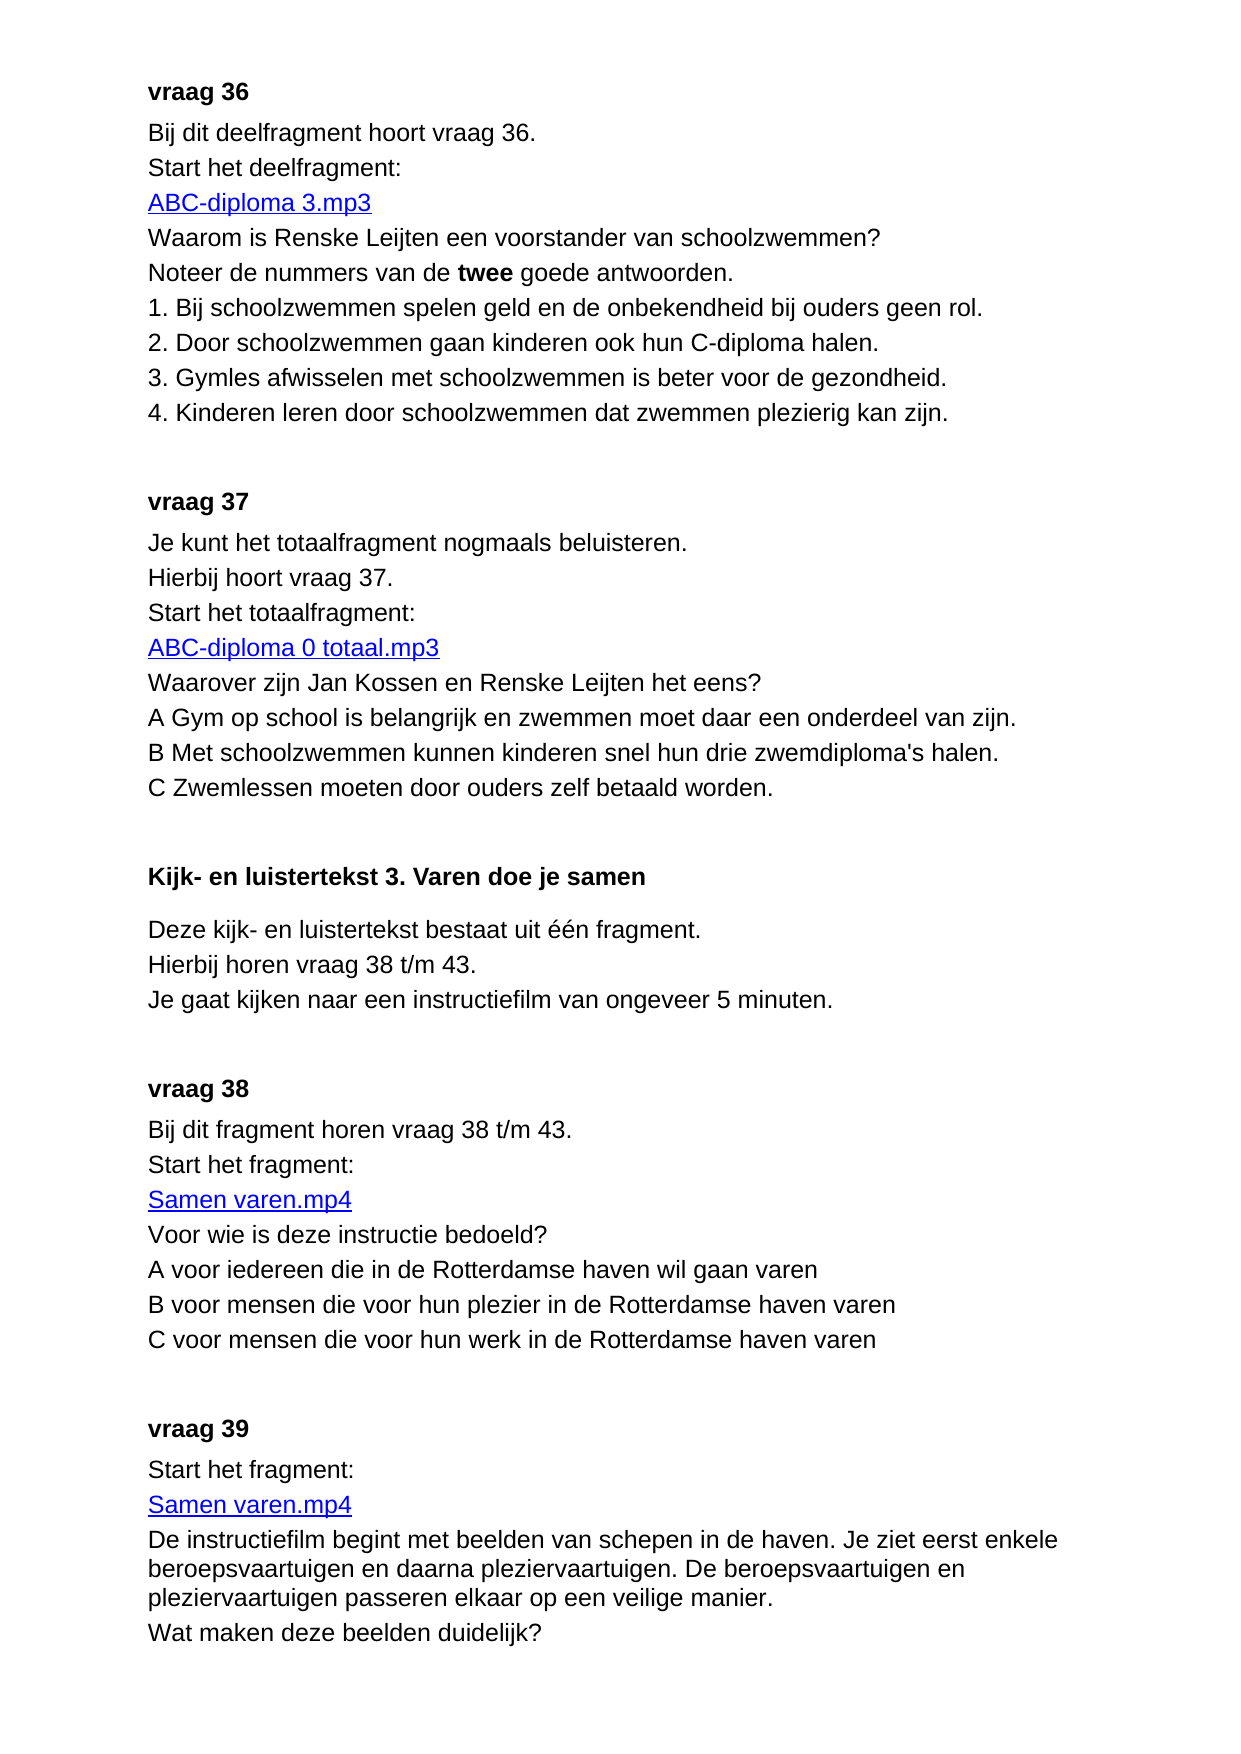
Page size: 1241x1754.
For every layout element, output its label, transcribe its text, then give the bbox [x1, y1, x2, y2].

text A Gym op school is belangrijk en zwemmen moet daar een onderdeel van zijn. [148, 703, 1092, 732]
text Samen varen.mp4 [148, 1491, 1092, 1519]
text 1. Bij schoolzwemmen spelen geld en de onbekendheid bij ouders geen rol. [148, 293, 1092, 322]
subtitle vraag 36 [148, 77, 1092, 106]
text Waarover zijn Jan Kossen en Renske Leijten het eens? [148, 668, 1092, 697]
text ABC-diploma 3.mp3 [148, 188, 1092, 217]
subtitle vraag 39 [148, 1414, 1092, 1443]
text De instructiefilm begint met beelden van schepen in de haven. Je ziet eerst enkele beroepsvaartuigen en daarna pleziervaartuigen. De beroepsvaartuigen en pleziervaartuigen passeren elkaar op een veilige manier. [148, 1526, 1092, 1612]
text B voor mensen die voor hun plezier in de Rotterdamse haven varen [148, 1291, 1092, 1319]
text 2. Door schoolzwemmen gaan kinderen ook hun C-diploma halen. [148, 328, 1092, 357]
text Wat maken deze beelden duidelijk? [148, 1618, 1092, 1647]
text Bij dit fragment horen vraag 38 t/m 43. [148, 1116, 1092, 1144]
text Start het deelfragment: [148, 153, 1092, 182]
text 4. Kinderen leren door schoolzwemmen dat zwemmen plezierig kan zijn. [148, 398, 1092, 427]
text C voor mensen die voor hun werk in de Rotterdamse haven varen [148, 1326, 1092, 1354]
subtitle Kijk- en luistertekst 3. Varen doe je samen [148, 862, 1092, 891]
text Noteer de nummers van de twee goede antwoorden. [148, 258, 1092, 287]
text Je kunt het totaalfragment nogmaals beluisteren. [148, 528, 1092, 557]
text ABC-diploma 0 totaal.mp3 [148, 633, 1092, 662]
text Waarom is Renske Leijten een voorstander van schoolzwemmen? [148, 223, 1092, 252]
text Deze kijk- en luistertekst bestaat uit één fragment. [148, 916, 1092, 944]
text Hierbij hoort vraag 37. [148, 563, 1092, 592]
text Je gaat kijken naar een instructiefilm van ongeveer 5 minuten. [148, 986, 1092, 1014]
text Voor wie is deze instructie bedoeld? [148, 1221, 1092, 1249]
text Hierbij horen vraag 38 t/m 43. [148, 951, 1092, 979]
subtitle vraag 38 [148, 1074, 1092, 1103]
text 3. Gymles afwisselen met schoolzwemmen is beter voor de gezondheid. [148, 363, 1092, 392]
text Start het fragment: [148, 1456, 1092, 1484]
text Start het totaalfragment: [148, 598, 1092, 627]
subtitle vraag 37 [148, 487, 1092, 516]
text B Met schoolzwemmen kunnen kinderen snel hun drie zwemdiploma's halen. [148, 738, 1092, 767]
text Bij dit deelfragment hoort vraag 36. [148, 118, 1092, 147]
text A voor iedereen die in de Rotterdamse haven wil gaan varen [148, 1256, 1092, 1284]
text Start het fragment: [148, 1151, 1092, 1179]
text Samen varen.mp4 [148, 1186, 1092, 1214]
text C Zwemlessen moeten door ouders zelf betaald worden. [148, 773, 1092, 802]
